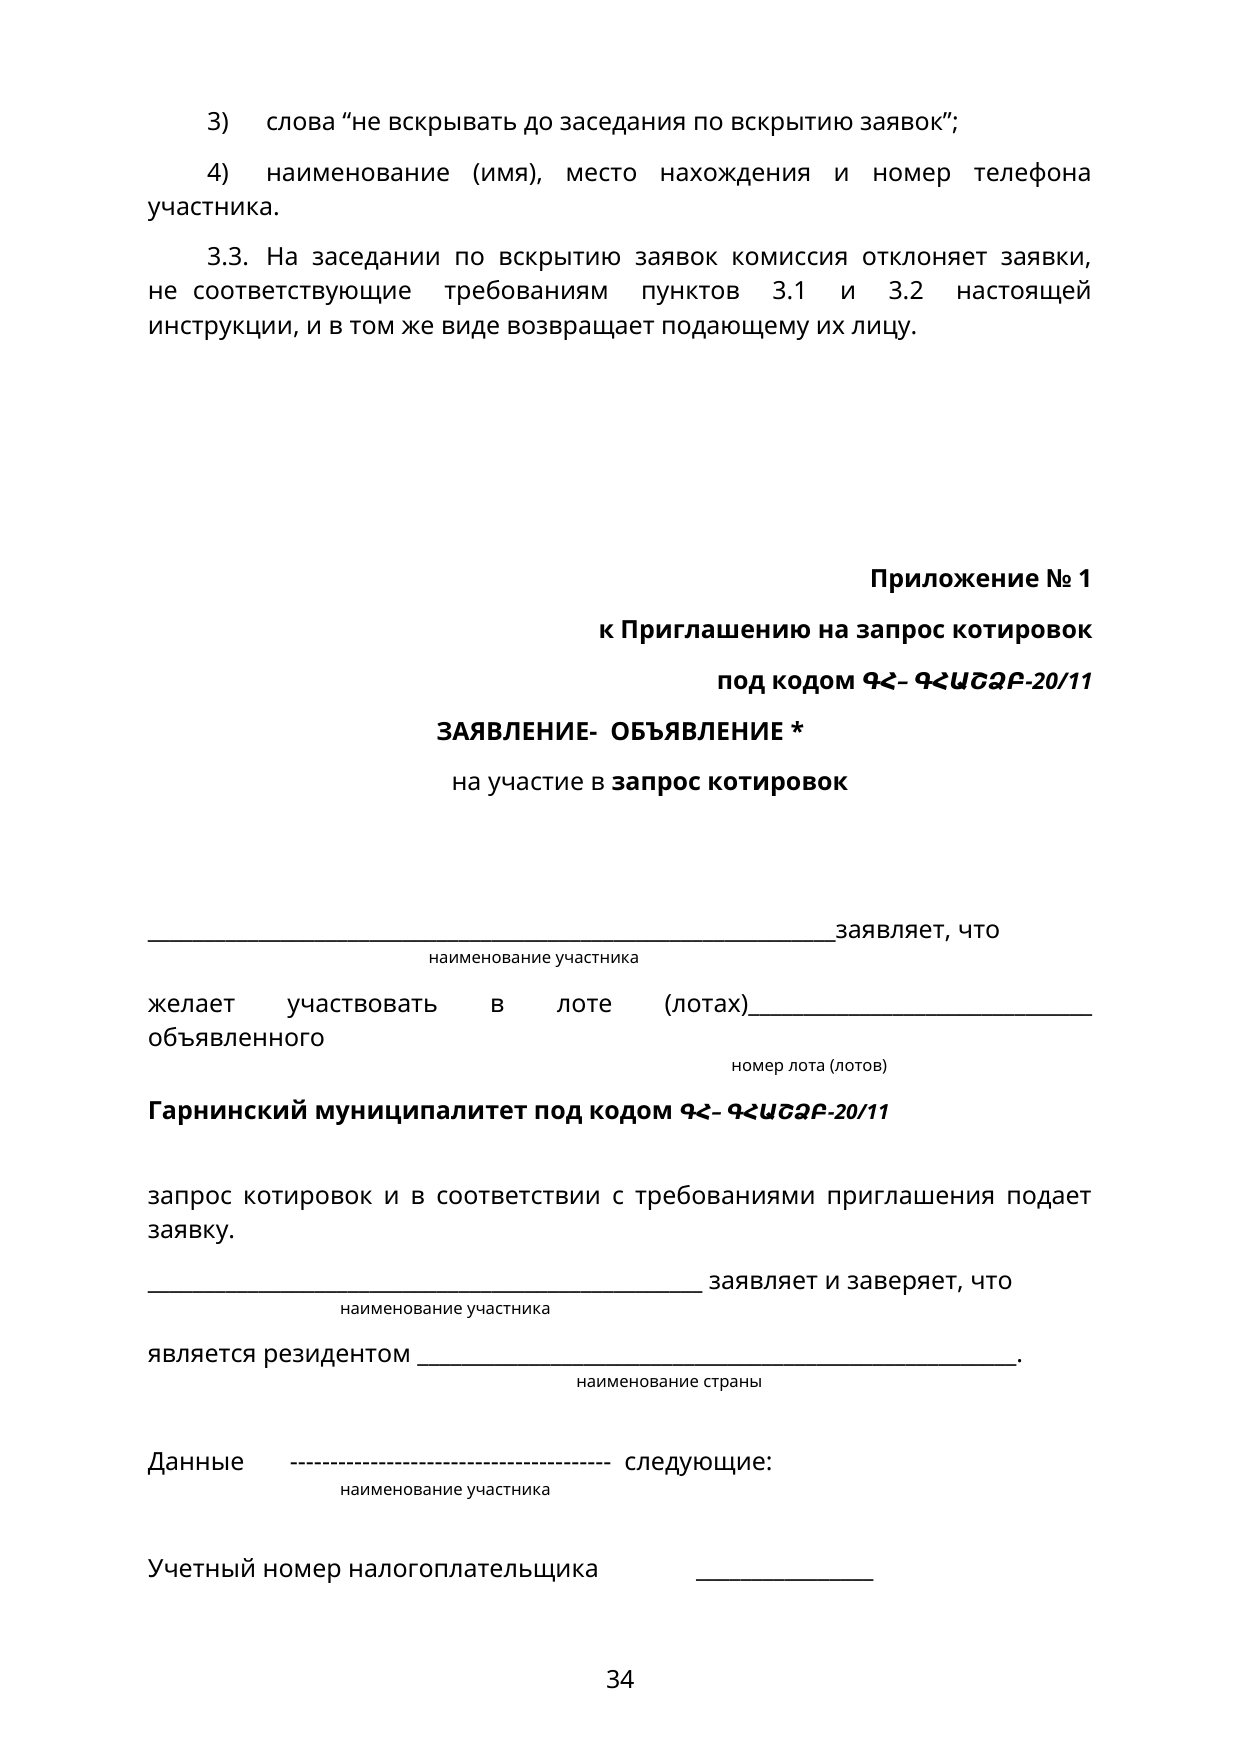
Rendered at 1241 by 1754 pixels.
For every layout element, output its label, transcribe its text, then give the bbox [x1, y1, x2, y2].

text к Приглашению на запрос котировок [148, 612, 1092, 646]
text наименование участника [340, 1296, 1092, 1319]
text наименование страны [576, 1370, 1092, 1393]
text запрос котировок и в соответствии с требованиями приглашения подает заявку. [148, 1178, 1092, 1246]
text номер лота (лотов) [606, 1053, 1092, 1076]
text наименование участника [428, 946, 1092, 969]
text Приложение № 1 [148, 561, 1092, 595]
text Гарнинский муниципалитет под кодом ԳՀ– ԳՀԱՇՁԲ-20/11 [148, 1093, 1092, 1127]
text является резидентом ______________________________________________________. [148, 1336, 1092, 1370]
text 3) слова “не вскрывать до заседания по вскрытию заявок”; [148, 103, 1092, 137]
text Данные ---------------------------------------- следующие: [148, 1443, 1092, 1477]
text под кодом ԳՀ– ԳՀԱՇՁԲ-20/11 [148, 662, 1092, 696]
text желает участвовать в лоте (лотах)_______________________________ объявленного [148, 985, 1092, 1053]
text ЗАЯВЛЕНИЕ- ОБЪЯВЛЕНИЕ * [148, 713, 1092, 747]
text 4) наименование (имя), место нахождения и номер телефона участника. [148, 154, 1092, 222]
text Учетный номер налогоплательщика ________________ [148, 1551, 1092, 1585]
text на участие в запрос котировок [148, 764, 1092, 798]
text наименование участника [340, 1477, 1092, 1500]
text 3.3. На заседании по вскрытию заявок комиссия отклоняет заявки, не соответствующие требованиям пунктов 3.1 и 3.2 настоящей инструкции, и в том же виде возвращает подающему их лицу. [148, 239, 1092, 341]
text ______________________________________________________________заявляет, что [148, 912, 1092, 946]
text __________________________________________________ заявляет и заверяет, что [148, 1262, 1092, 1296]
